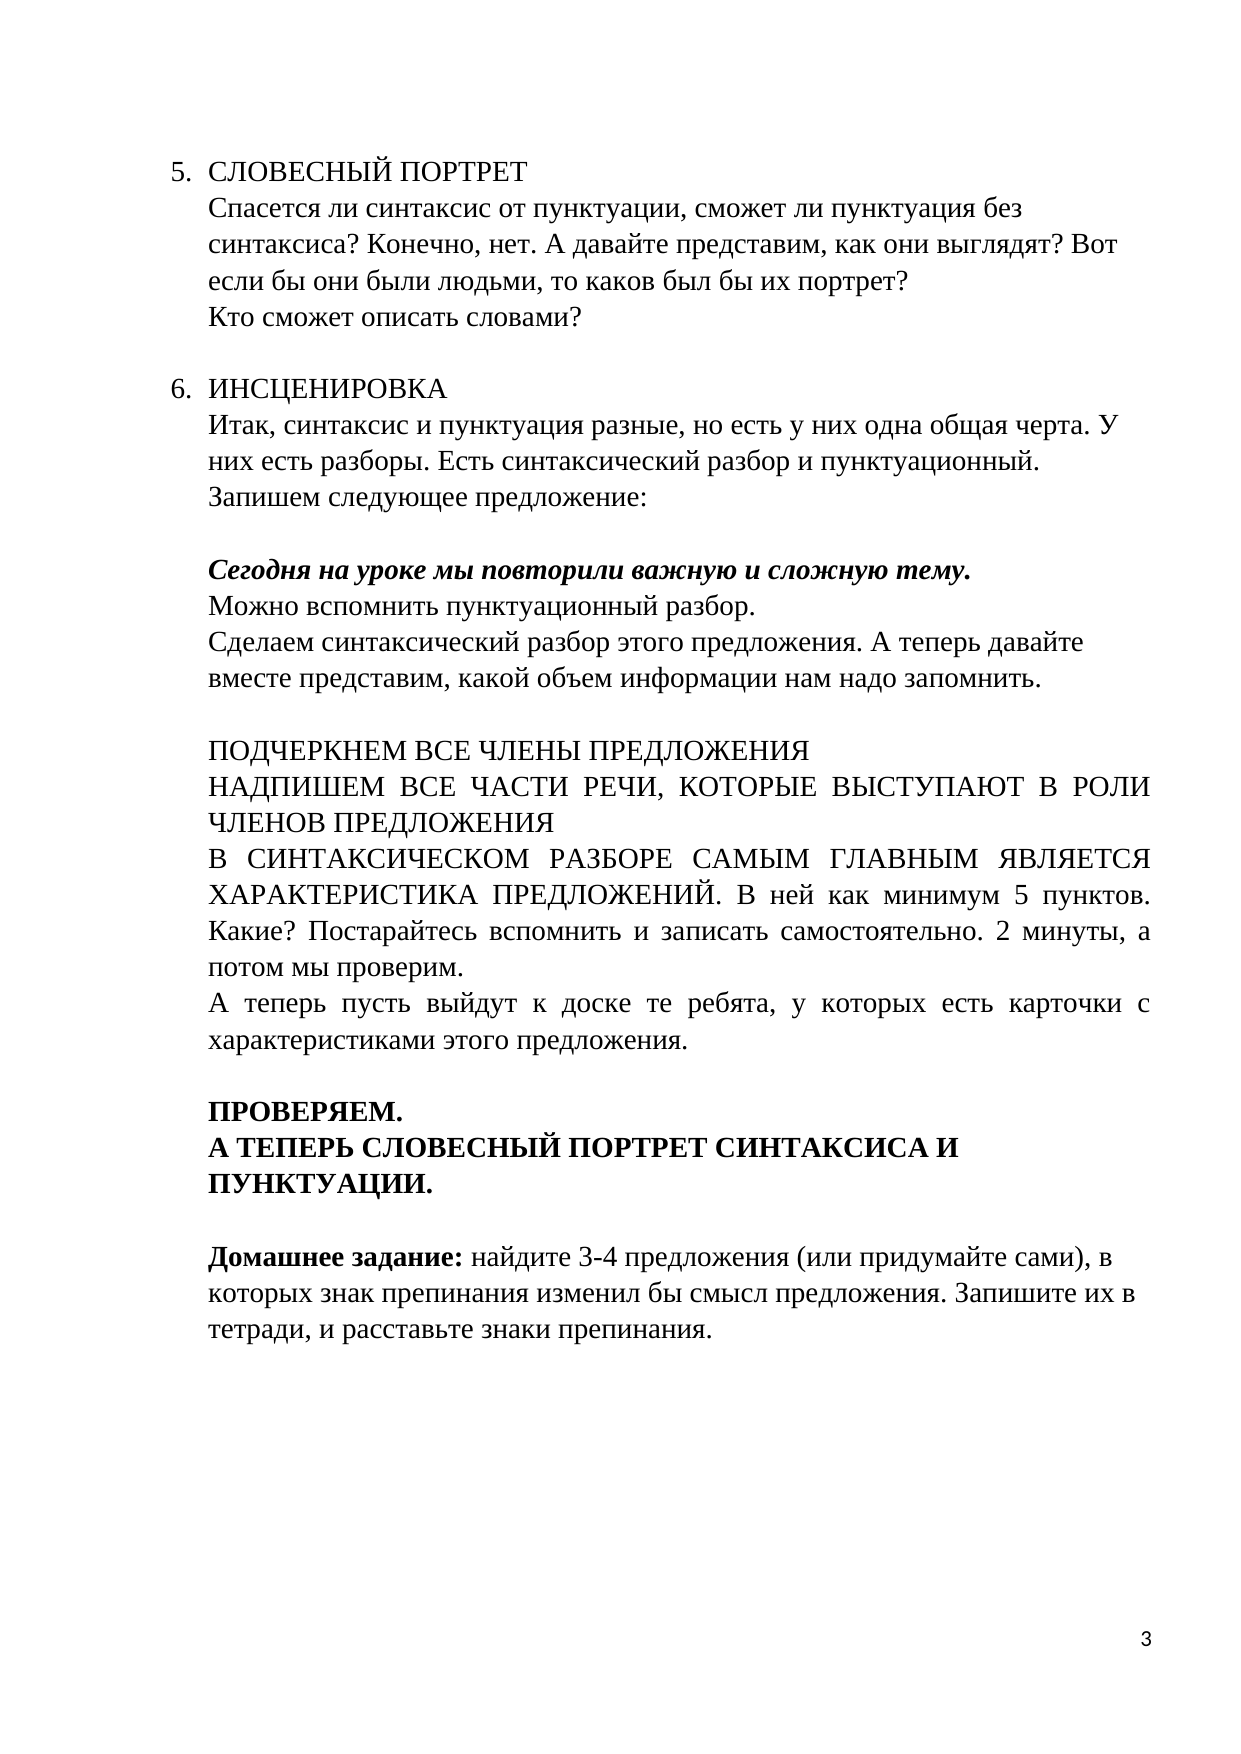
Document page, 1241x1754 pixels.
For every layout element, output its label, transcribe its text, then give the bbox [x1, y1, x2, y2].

list Спасется ли синтаксис от пунктуации, сможет ли пунктуация без синтаксиса? Конечно, нет. А давайте представим, как они выглядят? Вот если бы они были людьми, то каков был бы их портрет? [208, 190, 1152, 296]
list Кто сможет описать словами? [208, 299, 1152, 332]
list Домашнее задание: найдите 3-4 предложения (или придумайте сами), в которых знак препинания изменил бы смысл предложения. Запишите их в тетради, и расставьте знаки препинания. [208, 1239, 1152, 1344]
list А ТЕПЕРЬ СЛОВЕСНЫЙ ПОРТРЕТ СИНТАКСИСА И ПУНКТУАЦИИ. [208, 1130, 1152, 1200]
list ПРОВЕРЯЕМ. [208, 1094, 1152, 1128]
list Сделаем синтаксический разбор этого предложения. А теперь давайте вместе представим, какой объем информации нам надо запомнить. [208, 624, 1152, 694]
list СЛОВЕСНЫЙ ПОРТРЕТ [170, 154, 1152, 188]
list ПОДЧЕРКНЕМ ВСЕ ЧЛЕНЫ ПРЕДЛОЖЕНИЯ [208, 733, 1152, 766]
list ИНСЦЕНИРОВКА [170, 371, 1152, 405]
list НАДПИШЕМ ВСЕ ЧАСТИ РЕЧИ, КОТОРЫЕ ВЫСТУПАЮТ В РОЛИ ЧЛЕНОВ ПРЕДЛОЖЕНИЯ [208, 769, 1152, 838]
list Сегодня на уроке мы повторили важную и сложную тему. [208, 552, 1152, 585]
list А теперь пусть выйдут к доске те ребята, у которых есть карточки с характеристиками этого предложения. [208, 986, 1152, 1055]
list Можно вспомнить пунктуационный разбор. [208, 588, 1152, 622]
list В СИНТАКСИЧЕСКОМ РАЗБОРЕ САМЫМ ГЛАВНЫМ ЯВЛЯЕТСЯ ХАРАКТЕРИСТИКА ПРЕДЛОЖЕНИЙ. В ней как минимум 5 пунктов. Какие? Постарайтесь вспомнить и записать самостоятельно. 2 минуты, а потом мы проверим. [208, 841, 1152, 983]
list Итак, синтаксис и пунктуация разные, но есть у них одна общая черта. У них есть разборы. Есть синтаксический разбор и пунктуационный. Запишем следующее предложение: [208, 407, 1152, 513]
